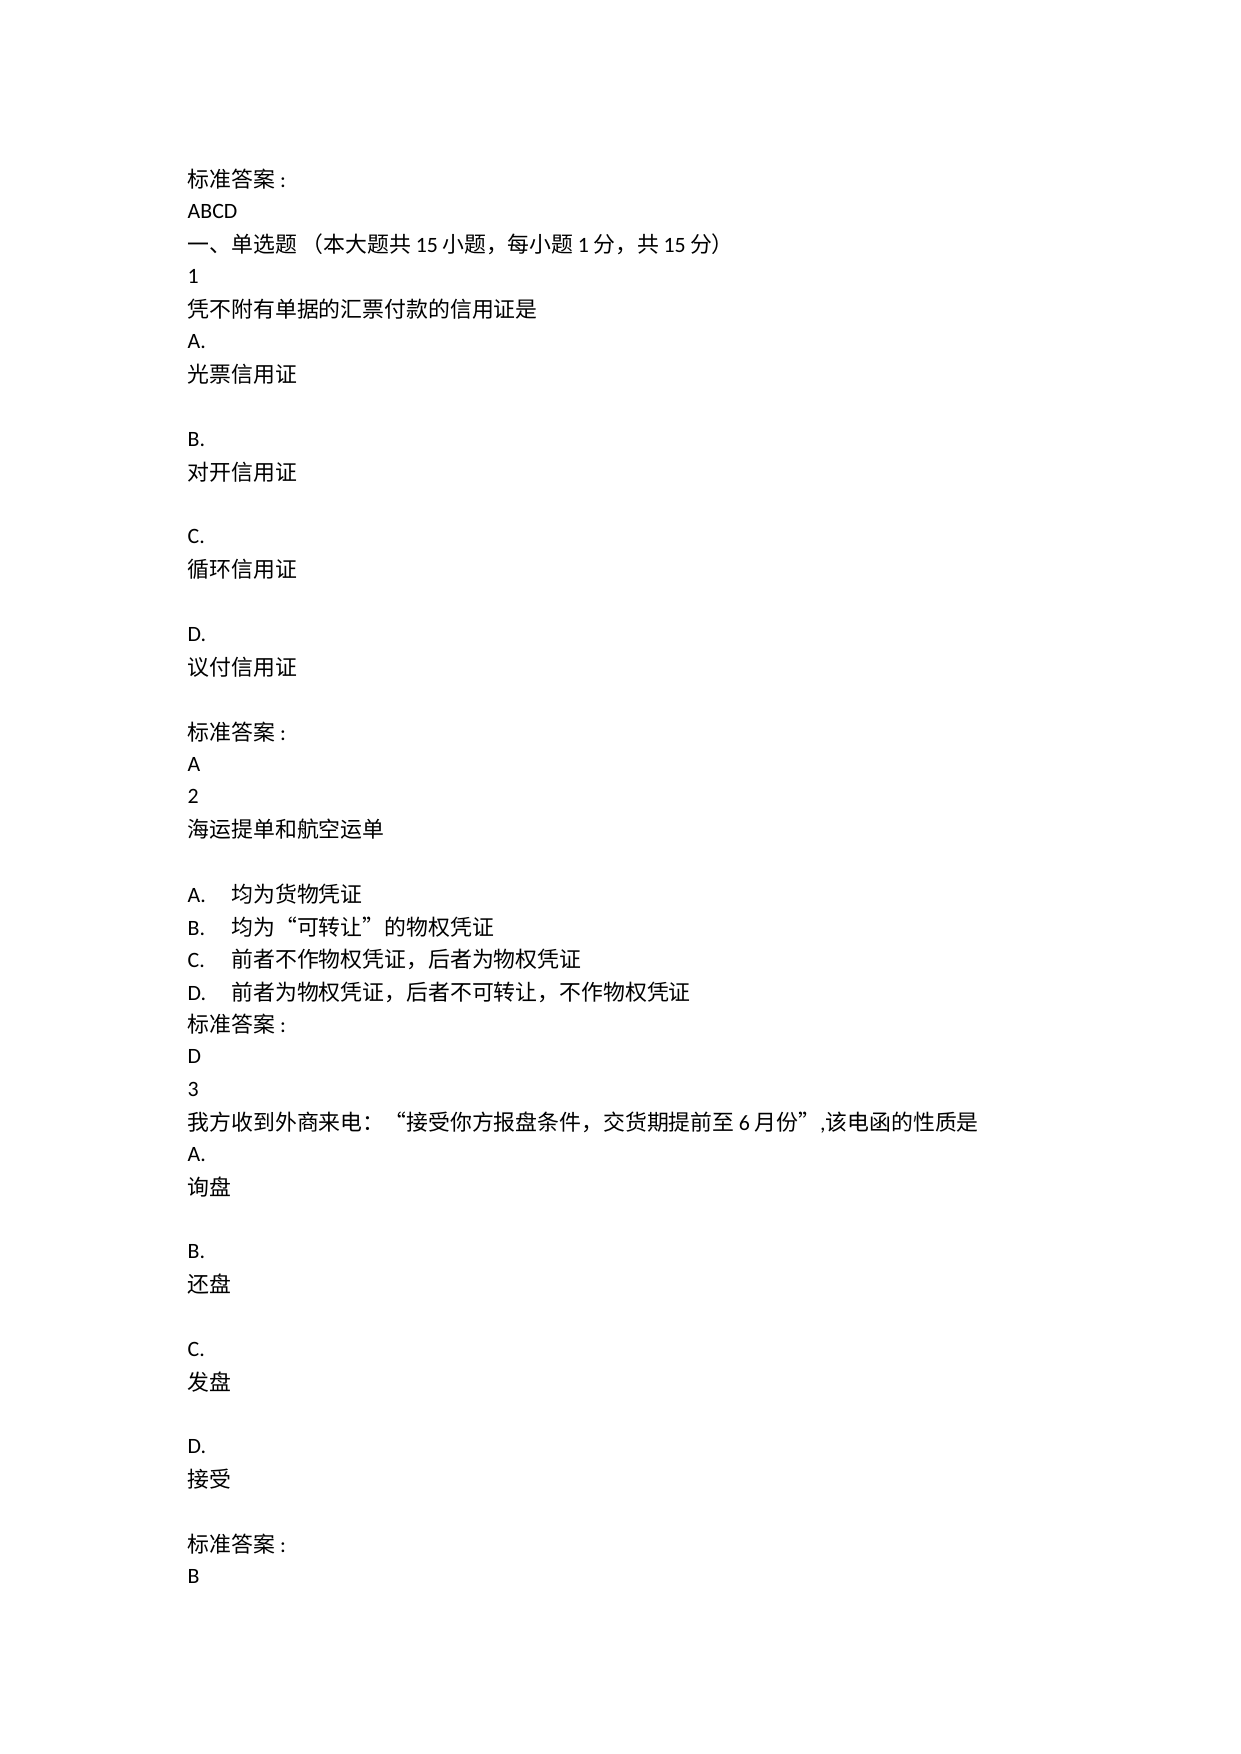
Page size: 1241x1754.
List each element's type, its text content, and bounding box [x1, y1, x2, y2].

text C. 前者不作物权凭证，后者为物权凭证 [187, 942, 1053, 974]
text 询盘 [187, 1169, 1053, 1202]
text 海运提单和航空运单 [187, 812, 1053, 844]
text 还盘 [187, 1267, 1053, 1299]
text A. [187, 324, 1053, 357]
text B. [187, 422, 1053, 454]
text C. [187, 1332, 1053, 1364]
text 发盘 [187, 1364, 1053, 1397]
text 对开信用证 [187, 454, 1053, 487]
text B. [187, 1234, 1053, 1267]
text 标准答案 : [187, 1527, 1053, 1559]
text 3 [187, 1072, 1053, 1104]
text 标准答案 : [187, 1007, 1053, 1039]
text D [187, 1039, 1053, 1072]
text 凭不附有单据的汇票付款的信用证是 [187, 292, 1053, 324]
text A. 均为货物凭证 [187, 877, 1053, 909]
text 标准答案 : [187, 162, 1053, 194]
text A. [187, 1137, 1053, 1169]
text B [187, 1559, 1053, 1592]
text D. 前者为物权凭证，后者不可转让，不作物权凭证 [187, 974, 1053, 1007]
text D. [187, 617, 1053, 649]
text ABCD [187, 194, 1053, 227]
text 循环信用证 [187, 552, 1053, 584]
text 我方收到外商来电：“接受你方报盘条件，交货期提前至6月份”,该电函的性质是 [187, 1104, 1053, 1137]
text 1 [187, 259, 1053, 292]
text D. [187, 1429, 1053, 1462]
text A [187, 747, 1053, 779]
text 2 [187, 779, 1053, 812]
text 议付信用证 [187, 649, 1053, 682]
text 光票信用证 [187, 357, 1053, 389]
text C. [187, 519, 1053, 552]
text 一、单选题 （本大题共15小题，每小题1分，共15分） [187, 227, 1053, 259]
text B. 均为“可转让”的物权凭证 [187, 909, 1053, 942]
text 标准答案 : [187, 714, 1053, 747]
text 接受 [187, 1462, 1053, 1494]
